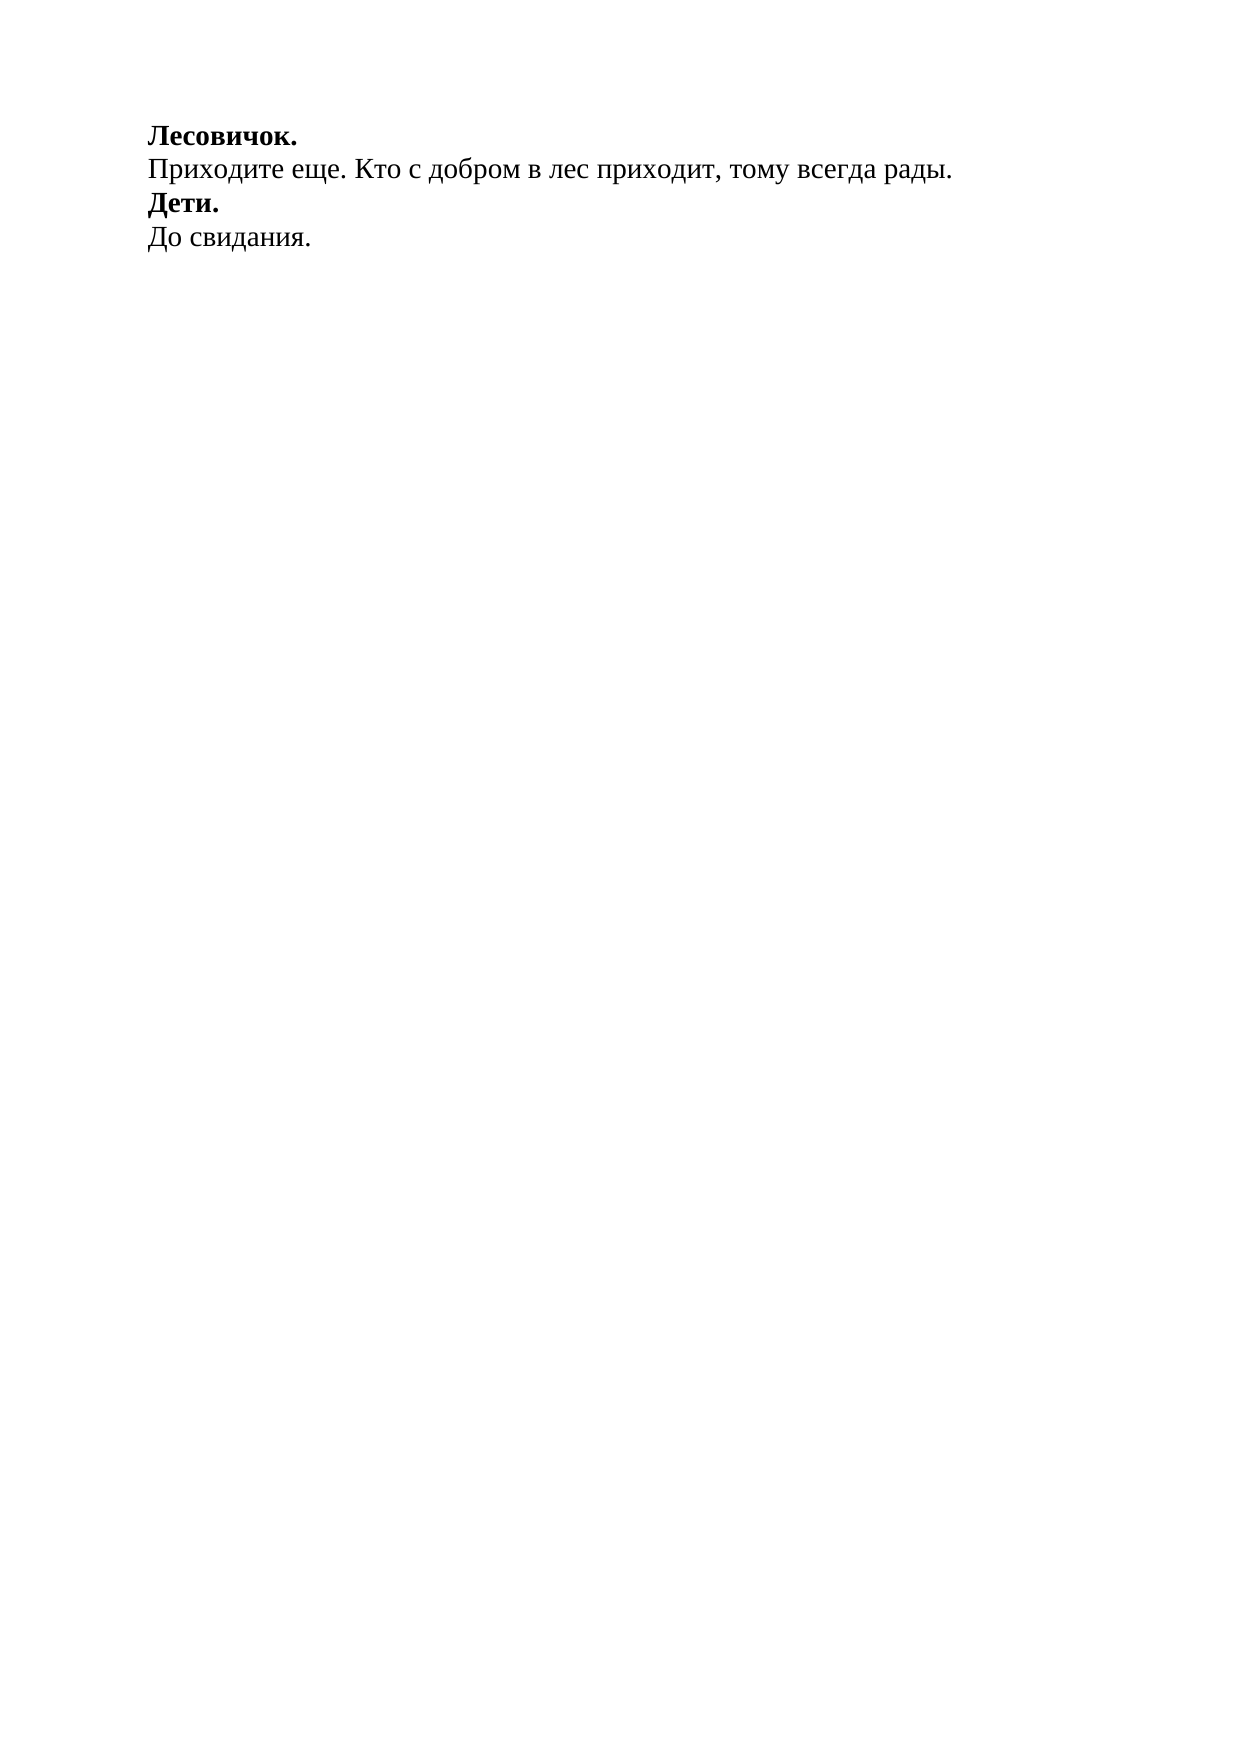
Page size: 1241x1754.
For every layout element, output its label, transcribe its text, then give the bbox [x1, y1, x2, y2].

text Лесовичок. [148, 118, 1152, 152]
text До свидания. [148, 219, 1152, 252]
text Приходите еще. Кто с добром в лес приходит, тому всегда рады. [148, 152, 1152, 185]
text Дети. [148, 185, 1152, 219]
